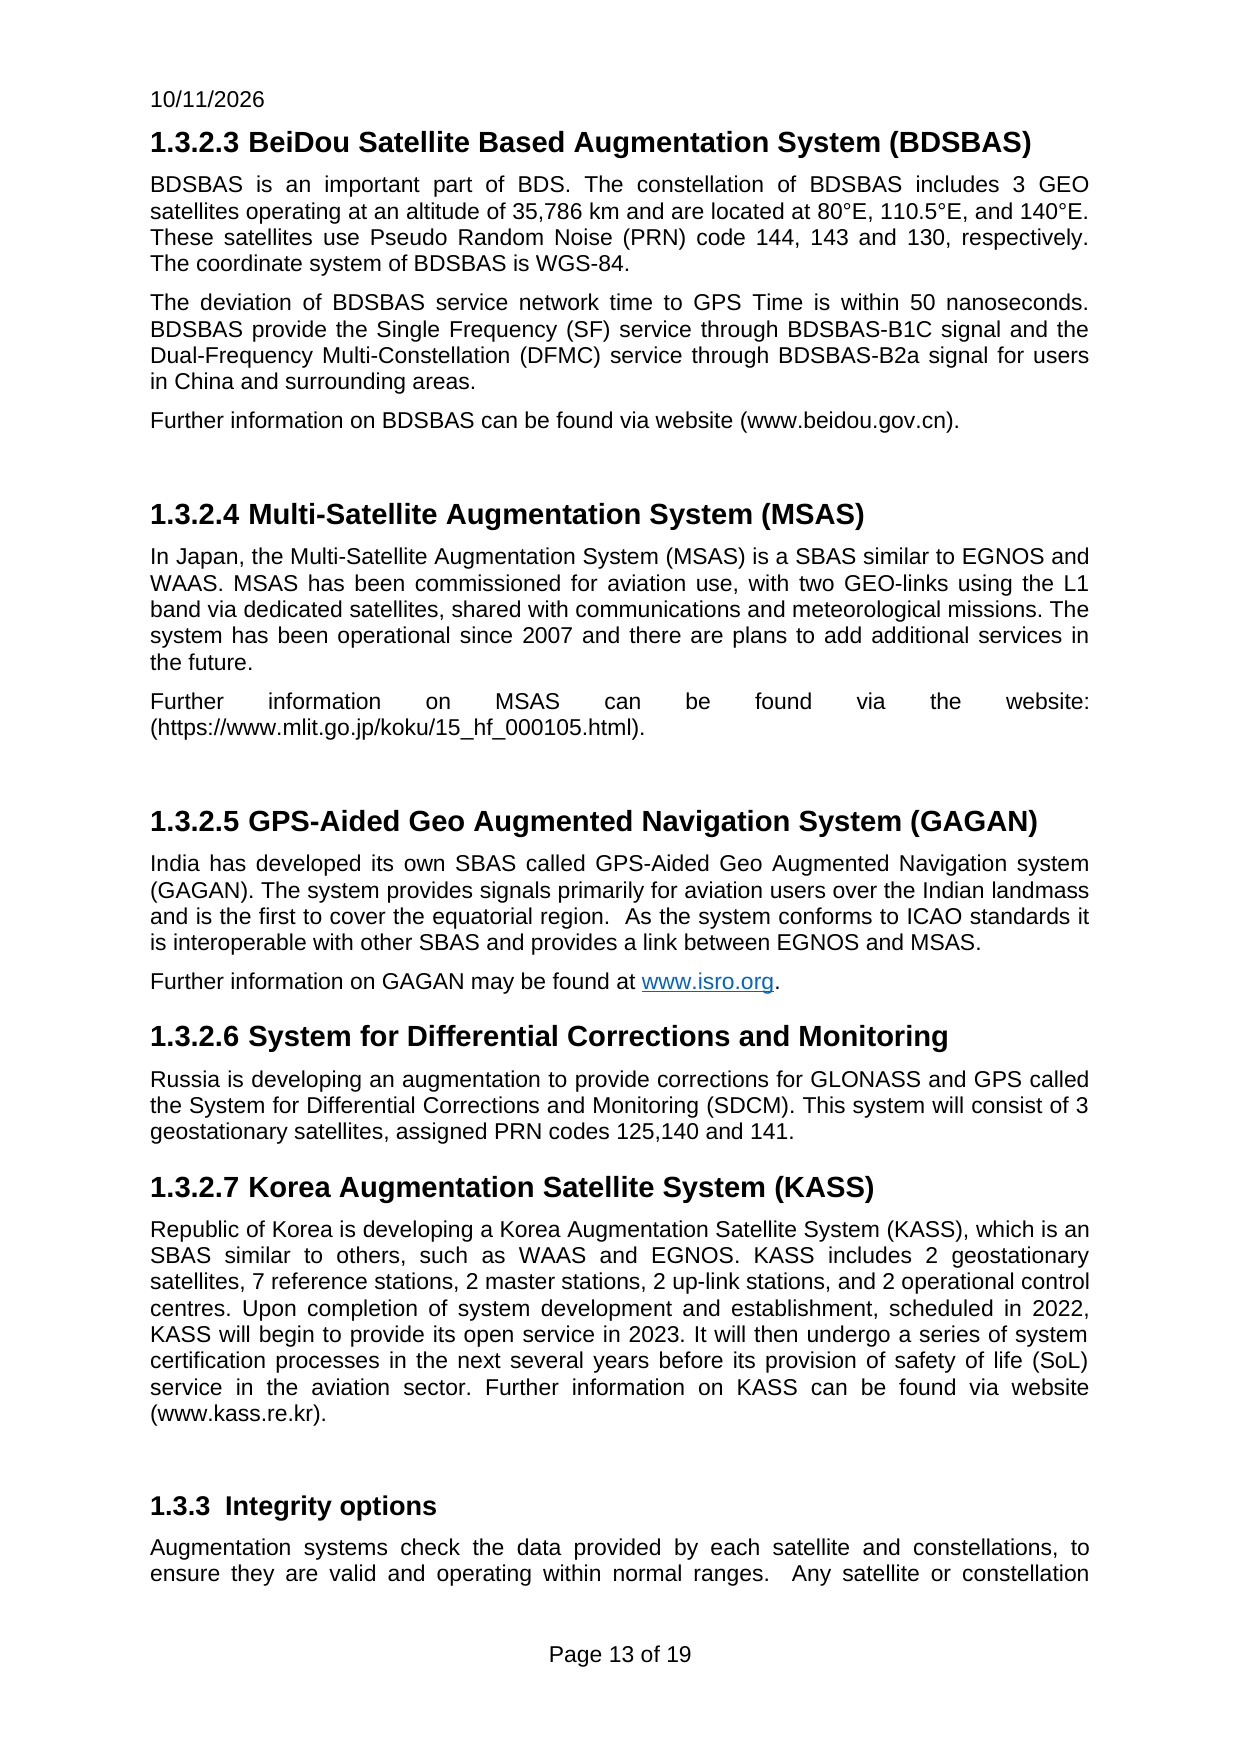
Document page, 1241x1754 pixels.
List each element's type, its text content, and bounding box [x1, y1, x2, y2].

subtitle Multi-Satellite Augmentation System (MSAS) [150, 497, 1090, 531]
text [150, 1534, 1090, 1587]
subtitle System for Differential Corrections and Monitoring [150, 1019, 1090, 1053]
subtitle Integrity options [150, 1490, 1090, 1522]
subtitle GPS-Aided Geo Augmented Navigation System (GAGAN) [150, 804, 1090, 838]
text BDSBAS is an important part of BDS. The constellation of BDSBAS includes 3 GEO satellites operating at an altitude of 35,786 km and are located at 80°E, 110.5°E, and 140°E. These satellites use Pseudo Random Noise (PRN) code 144, 143 and 130, respectively. The coordinate system of BDSBAS is WGS-84. [150, 171, 1090, 277]
text In Japan, the Multi-Satellite Augmentation System (MSAS) is a SBAS similar to EGNOS and WAAS. MSAS has been commissioned for aviation use, with two GEO-links using the L1 band via dedicated satellites, shared with communications and meteorological missions. The system has been operational since 2007 and there are plans to add additional services in the future. [150, 543, 1090, 675]
subtitle BeiDou Satellite Based Augmentation System (BDSBAS) [150, 125, 1090, 159]
text The deviation of BDSBAS service network time to GPS Time is within 50 nanoseconds. BDSBAS provide the Single Frequency (SF) service through BDSBAS-B1C signal and the Dual-Frequency Multi-Constellation (DFMC) service through BDSBAS-B2a signal for users in China and surrounding areas. [150, 289, 1090, 394]
text Russia is developing an augmentation to provide corrections for GLONASS and GPS called the System for Differential Corrections and Monitoring (SDCM). This system will consist of 3 geostationary satellites, assigned PRN codes 125,140 and 141. [150, 1066, 1090, 1144]
text Further information on MSAS can be found via the website: (https://www.mlit.go.jp/koku/15_hf_000105.html). [150, 688, 1090, 740]
text Republic of Korea is developing a Korea Augmentation Satellite System (KASS), which is an SBAS similar to others, such as WAAS and EGNOS. KASS includes 2 geostationary satellites, 7 reference stations, 2 master stations, 2 up-link stations, and 2 operational control centres. Upon completion of system development and establishment, scheduled in 2022, KASS will begin to provide its open service in 2023. It will then undergo a series of system certification processes in the next several years before its provision of safety of life (SoL) service in the aviation sector. Further information on KASS can be found via website (www.kass.re.kr). [150, 1216, 1090, 1426]
text Further information on GAGAN may be found at www.isro.org. [150, 968, 1090, 994]
text India has developed its own SBAS called GPS-Aided Geo Augmented Navigation system (GAGAN). The system provides signals primarily for aviation users over the Indian landmass and is the first to cover the equatorial region. As the system conforms to ICAO standards it is interoperable with other SBAS and provides a link between EGNOS and MSAS. [150, 850, 1090, 956]
subtitle Korea Augmentation Satellite System (KASS) [150, 1169, 1090, 1203]
text Further information on BDSBAS can be found via website (www.beidou.gov.cn). [150, 407, 1090, 433]
